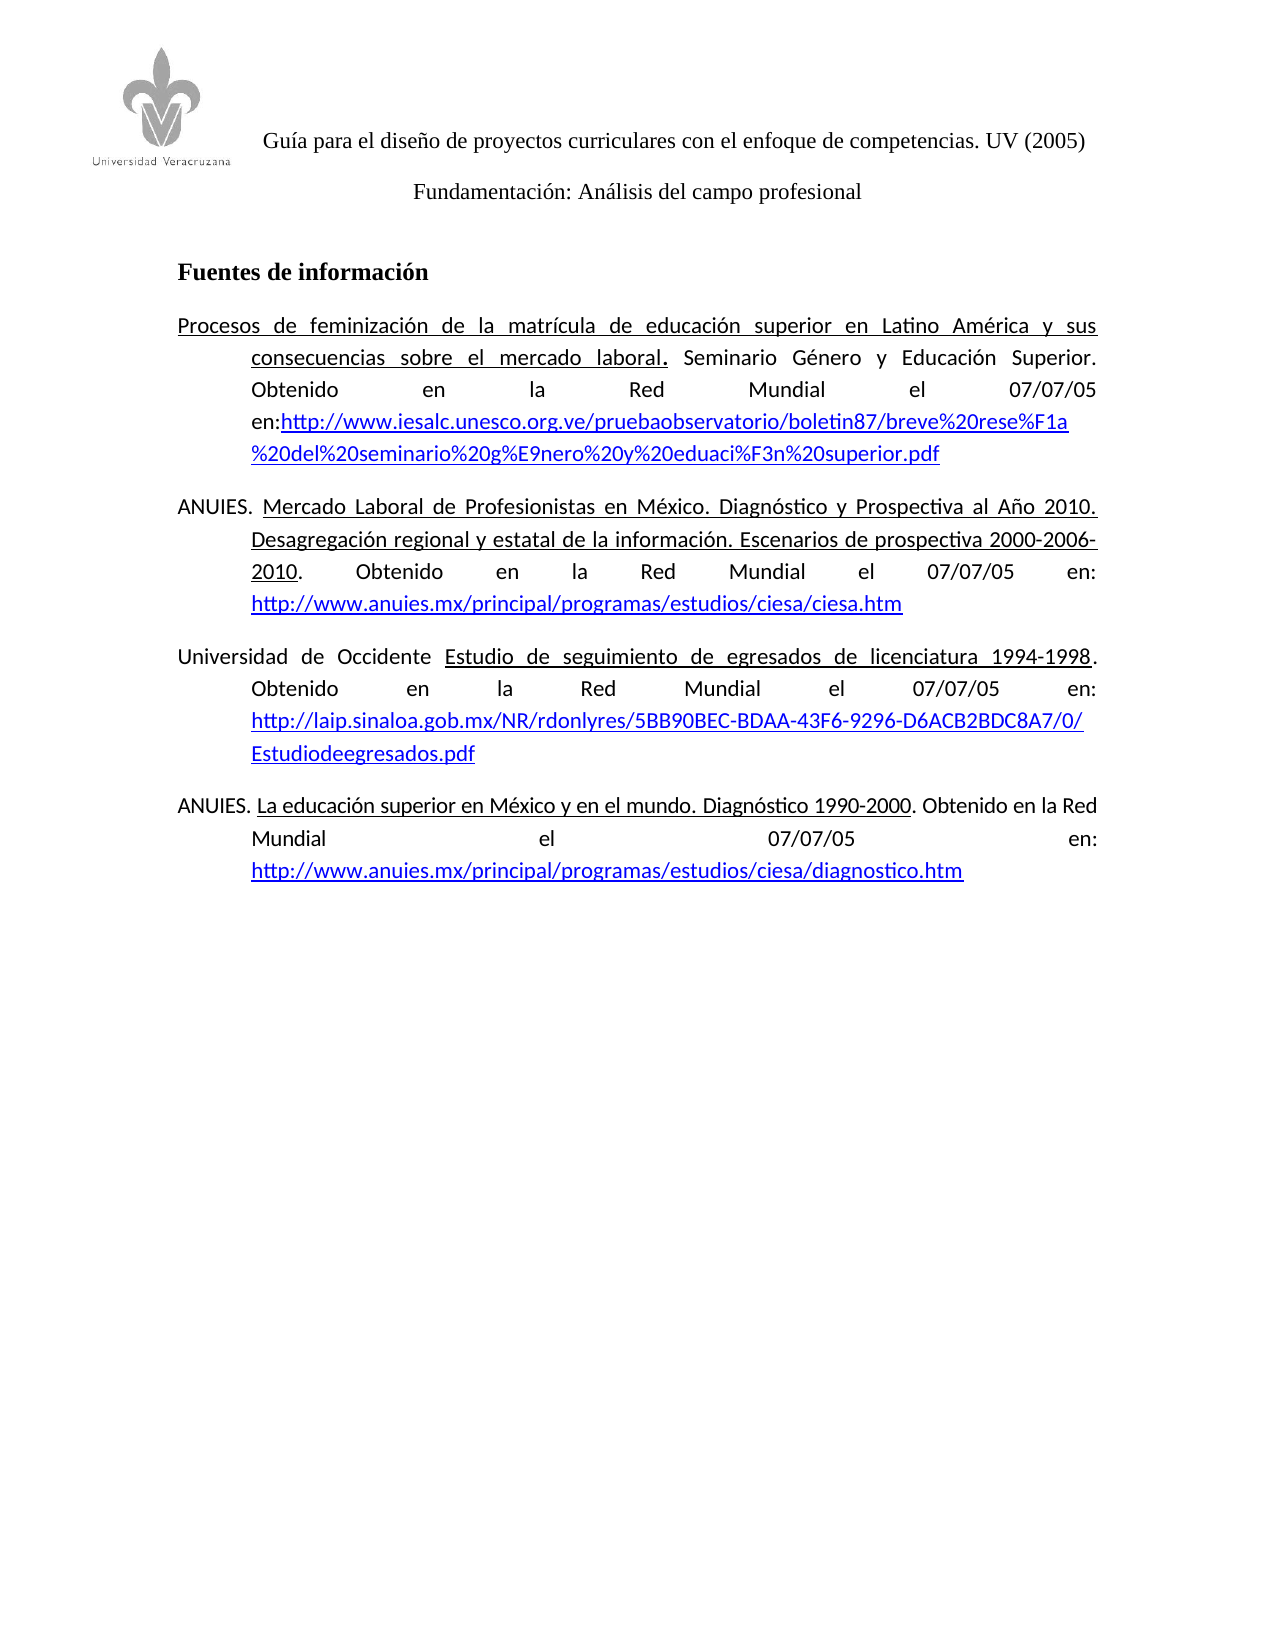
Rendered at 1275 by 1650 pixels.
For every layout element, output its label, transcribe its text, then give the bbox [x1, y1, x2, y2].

text Procesos de feminización de la matrícula de educación superior en Latino América y sus consecuencias sobre el mercado laboral. Seminario Género y Educación Superior. Obtenido en el 07/07/05 en:http://www.iesalc.unesco.org.ve/pruebaobservatorio/boletin87/breve%20rese%F1a%20del%20seminario%20g%E9nero%20y%20eduaci%F3n%20superior.pdf [177, 336, 1098, 467]
text Procesos de feminización de la matrícula de educación superior en Latino América y sus consecuencias sobre el mercado laboral. Seminario Género y Educación Superior. Obtenido en el 07/07/05 en:http://www.iesalc.unesco.org.ve/pruebaobservatorio/boletin87/breve%20rese%F1a%20del%20seminario%20g%E9nero%20y%20eduaci%F3n%20superior.pdf [177, 311, 1098, 335]
text Universidad de Occidente Estudio de seguimiento de egresados de licenciatura 1994-1998. Obtenido en el 07/07/05 en: http://laip.sinaloa.gob.mx/NR/rdonlyres/5BB90BEC-BDAA-43F6-9296-D6ACB2BDC8A7/0/Estudiodeegresados.pdf [177, 642, 1098, 767]
text ANUIES. La educación superior en México y en el mundo. Diagnóstico 1990-2000. Obtenido en el 07/07/05 en: http://www.anuies.mx/principal/programas/estudios/ciesa/diagnostico.htm [177, 792, 1098, 884]
text Fuentes de información [177, 257, 1098, 286]
text ANUIES. Mercado Laboral de Profesionistas en México. Diagnóstico y Prospectiva al Año 2010. Desagregación regional y estatal de de prospectiva 2000-2006-2010. Obtenido en el 07/07/05 en: http://www.anuies.mx/principal/programas/estudios/ciesa/ciesa.htm [177, 492, 1098, 617]
picture [90, 44, 232, 167]
